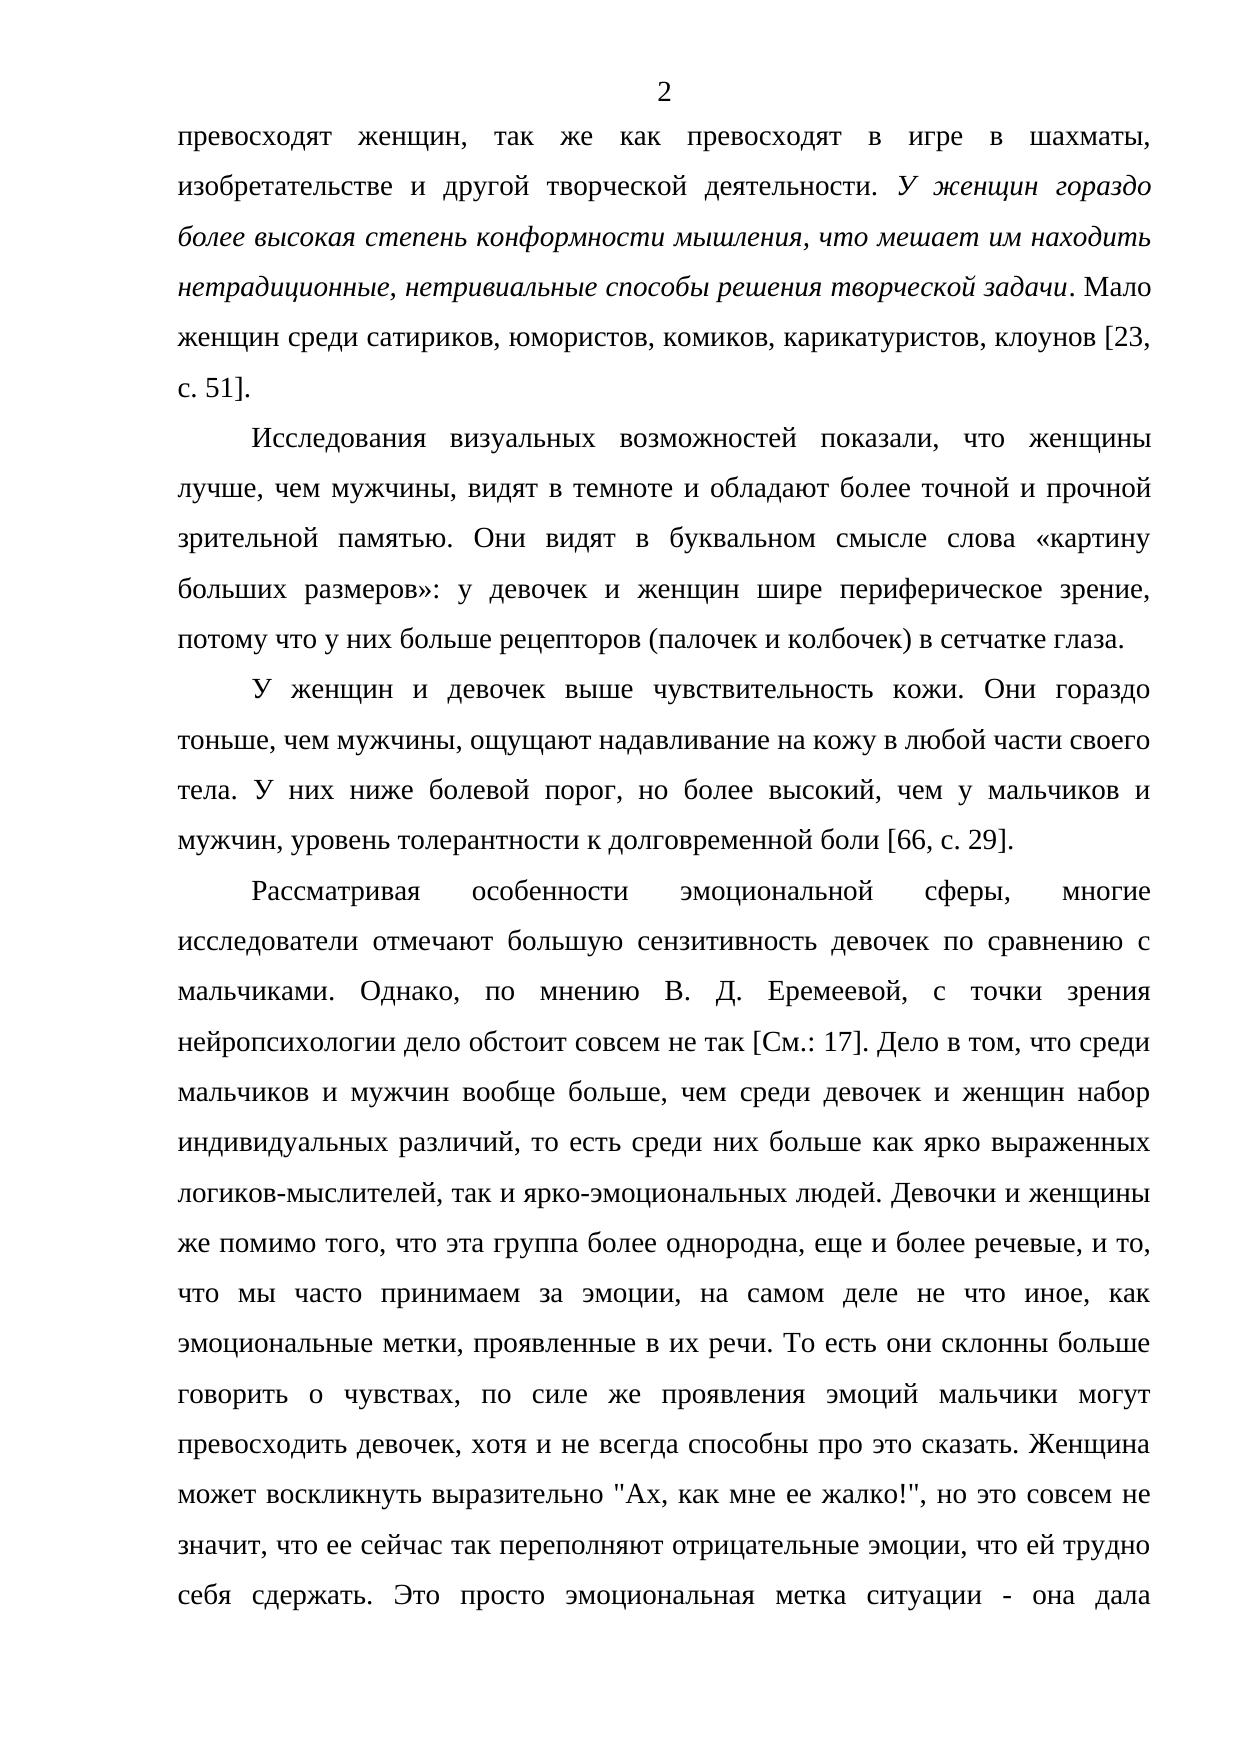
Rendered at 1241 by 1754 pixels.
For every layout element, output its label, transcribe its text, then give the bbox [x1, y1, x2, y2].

text У женщин и девочек выше чувствительность кожи. Они гораздо тоньше, чем мужчины, ощущают надавливание на кожу в любой части своего тела. У них ниже болевой порог, но более высокий, чем у мальчиков и мужчин, уровень толерантности к долговременной боли [66, с. 29]. [177, 672, 1152, 856]
text Исследования визуальных возможностей показали, что женщины лучше, чем мужчины, видят в темноте и обладают более точной и прочной зрительной памятью. Они видят в буквальном смысле слова «картину больших размеров»: у девочек и женщин шире периферическое зрение, потому что у них больше рецепторов (палочек и колбочек) в сетчатке глаза. [177, 420, 1152, 655]
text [177, 873, 1152, 1611]
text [177, 118, 1152, 403]
